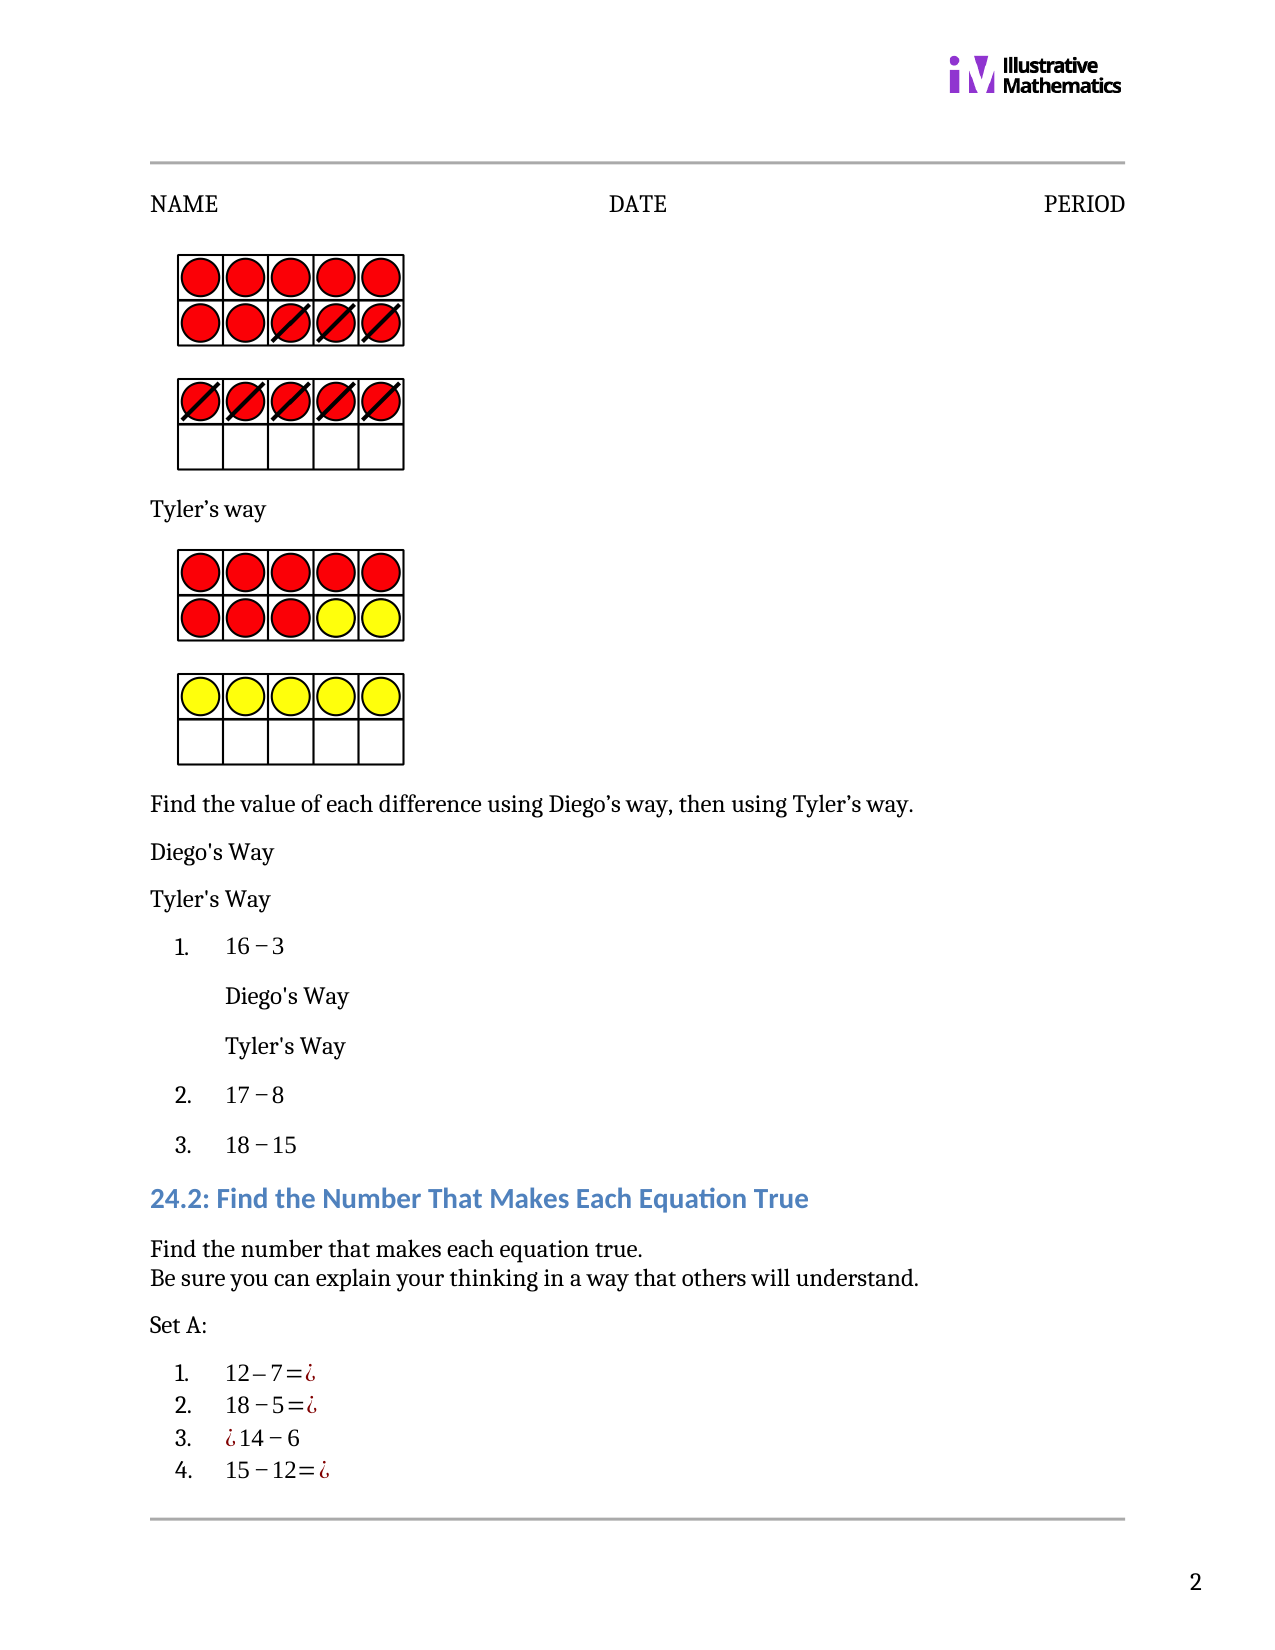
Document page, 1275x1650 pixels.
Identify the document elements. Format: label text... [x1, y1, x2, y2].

text Set A: [150, 1311, 1125, 1340]
subtitle 24.2: Find the Number That Makes Each Equation True [150, 1180, 1125, 1216]
text Find the value of each difference using Diego’s way, then using Tyler’s way. [150, 790, 1125, 819]
text Diego's Way [150, 837, 1125, 866]
picture [168, 542, 413, 648]
text Find the number that makes each equation true. Be sure you can explain your thinking in a way that others will understand. [150, 1235, 1125, 1292]
text Tyler's Way [150, 885, 1125, 914]
picture [168, 666, 413, 772]
picture [168, 247, 413, 353]
picture [949, 55, 1121, 93]
list Diego's Way [175, 982, 1125, 1011]
text Tyler’s way [150, 495, 1125, 524]
picture [168, 371, 413, 477]
list Tyler's Way [175, 1032, 1125, 1060]
